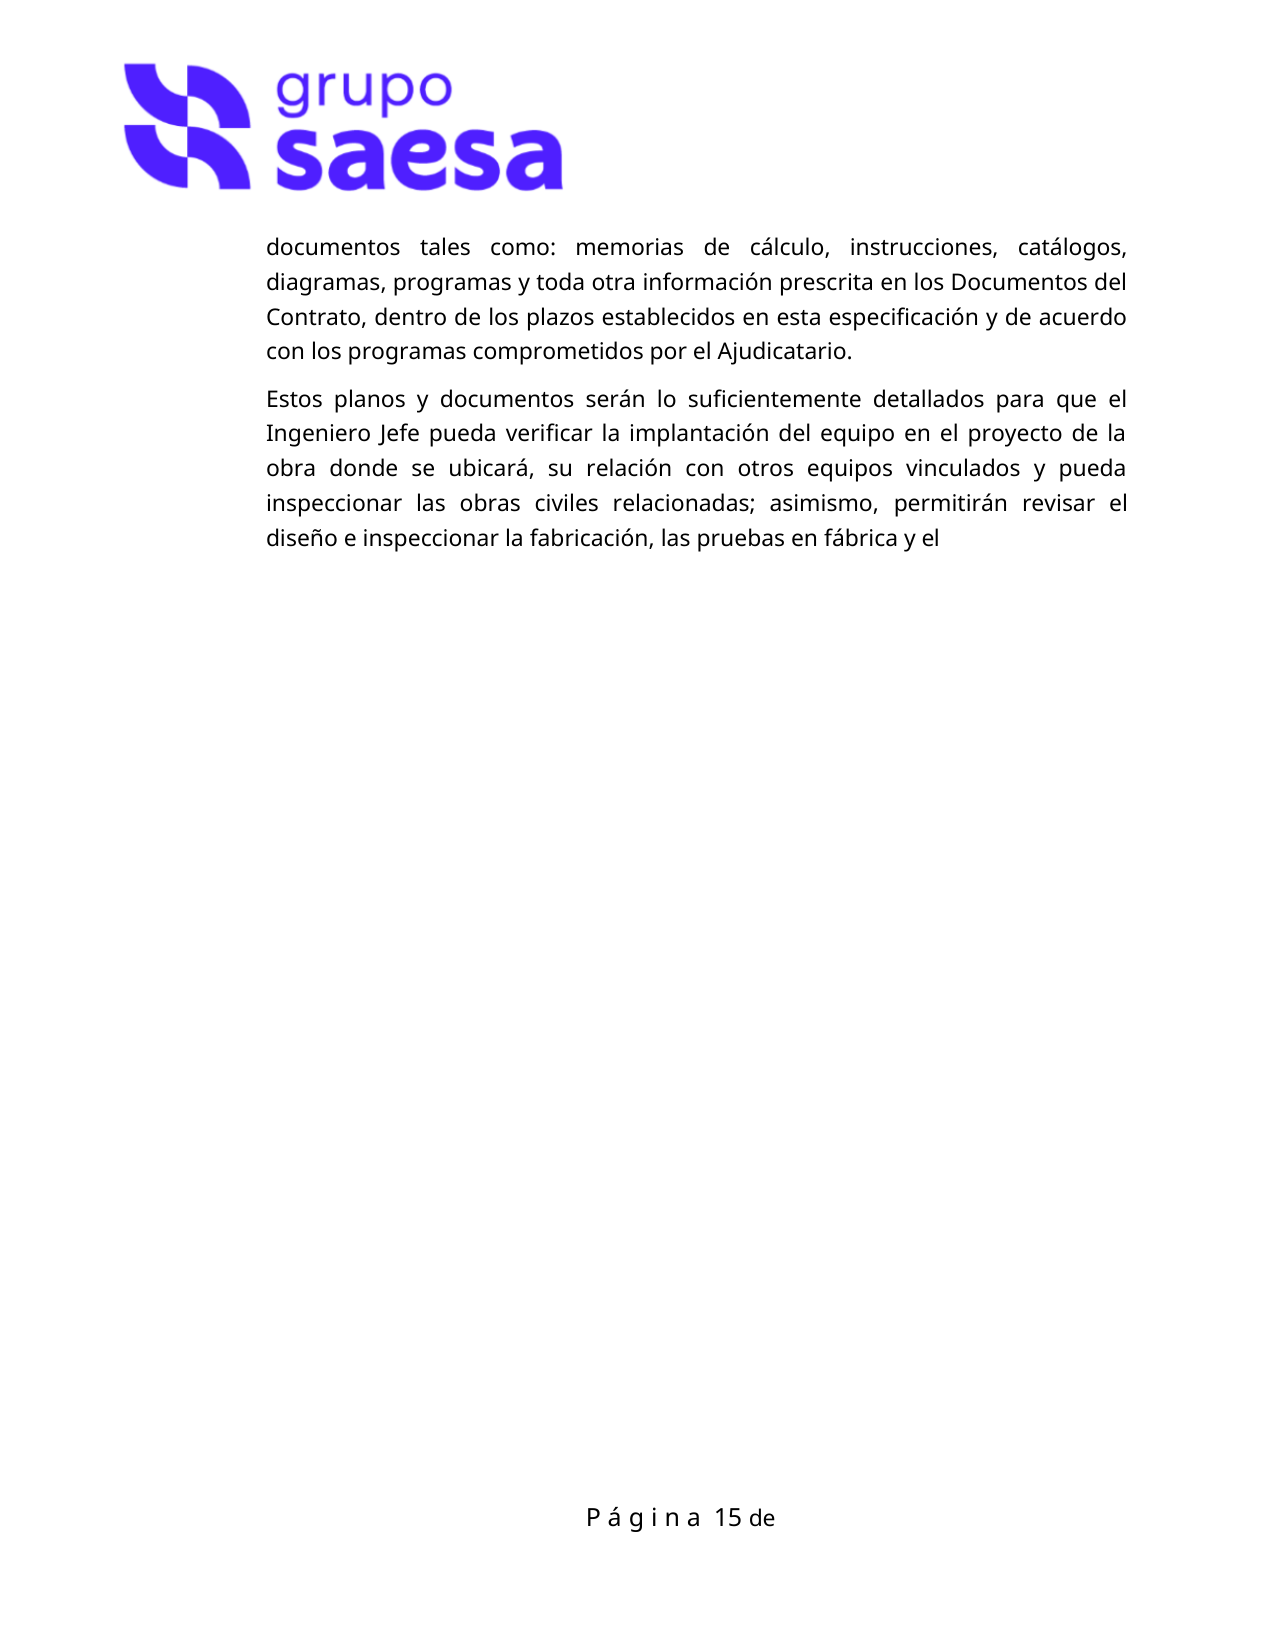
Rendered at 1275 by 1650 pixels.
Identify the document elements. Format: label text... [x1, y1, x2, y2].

picture [112, 54, 569, 195]
text Estos planos y documentos serán lo suficientemente detallados para que el Ingeniero Jefe pueda verificar la implantación del equipo en el proyecto de la obra donde se ubicará, su relación con otros equipos vinculados y pueda inspeccionar las obras civiles relacionadas; asimismo, permitirán revisar el diseño e inspeccionar la fabricación, las pruebas en fábrica y el [266, 383, 1128, 553]
